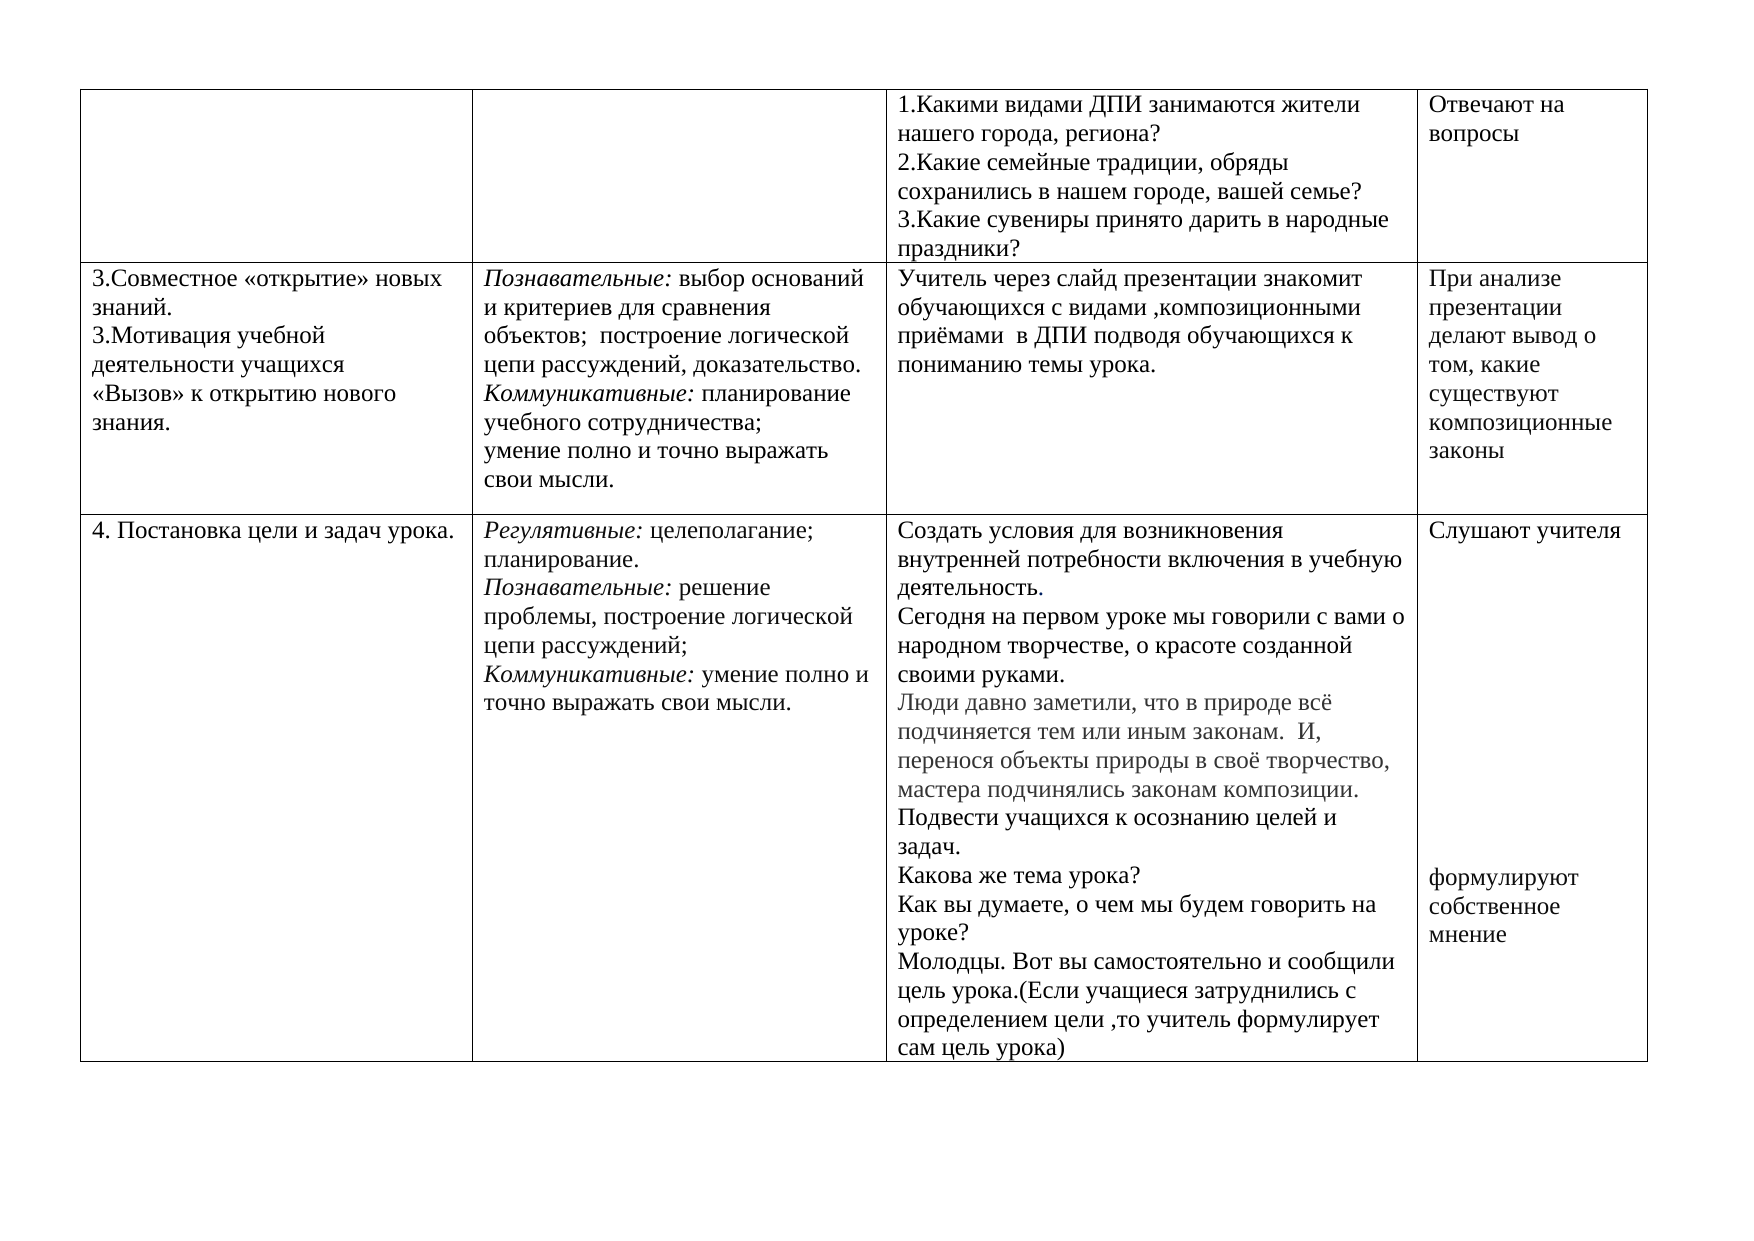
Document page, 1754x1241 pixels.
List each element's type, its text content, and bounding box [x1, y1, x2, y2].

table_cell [473, 90, 886, 262]
table_cell Учитель через слайд презентации знакомит обучающихся с видами ,композиционными приёмами в ДПИ подводя обучающихся к пониманию темы урока. [887, 263, 1417, 514]
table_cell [81, 90, 472, 262]
table_cell 4. Постановка цели и задач урока. [81, 515, 472, 1061]
table_cell Познавательные: выбор оснований и критериев для сравнения объектов; построение логической цепи рассуждений, доказательство. Коммуникативные: планирование учебного сотрудничества; умение полно и точно выражать свои мысли. [473, 263, 886, 514]
table_cell При анализе презентации делают вывод о том, какие существуют композиционные законы [1418, 263, 1647, 514]
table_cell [1418, 90, 1647, 262]
table_cell 3.Совместное «открытие» новых знаний. 3.Мотивация учебной деятельности учащихся «Вызов» к открытию нового знания. [81, 263, 472, 514]
table_cell Создать условия для возникновения внутренней потребности включения в учебную деятельность. Сегодня на первом уроке мы говорили с вами о народном творчестве, о красоте созданной своими руками. Люди давно заметили, что в природе всё подчиняется тем или иным законам. И, перенося объекты природы в своё творчество, мастера подчинялись законам композиции. Подвести учащихся к осознанию целей и задач. Какова же тема урока? Как вы думаете, о чем мы будем говорить на уроке? Молодцы. Вот вы самостоятельно и сообщили цель урока.(Если учащиеся затруднились с определением цели ,то учитель формулирует сам цель урока) [887, 515, 1417, 1061]
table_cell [887, 90, 1417, 262]
table_cell Регулятивные: целеполагание; планирование. Познавательные: решение проблемы, построение логической цепи рассуждений; Коммуникативные: умение полно и точно выражать свои мысли. [473, 515, 886, 1061]
table_cell Слушают учителя формулируют собственное мнение [1418, 515, 1647, 1061]
